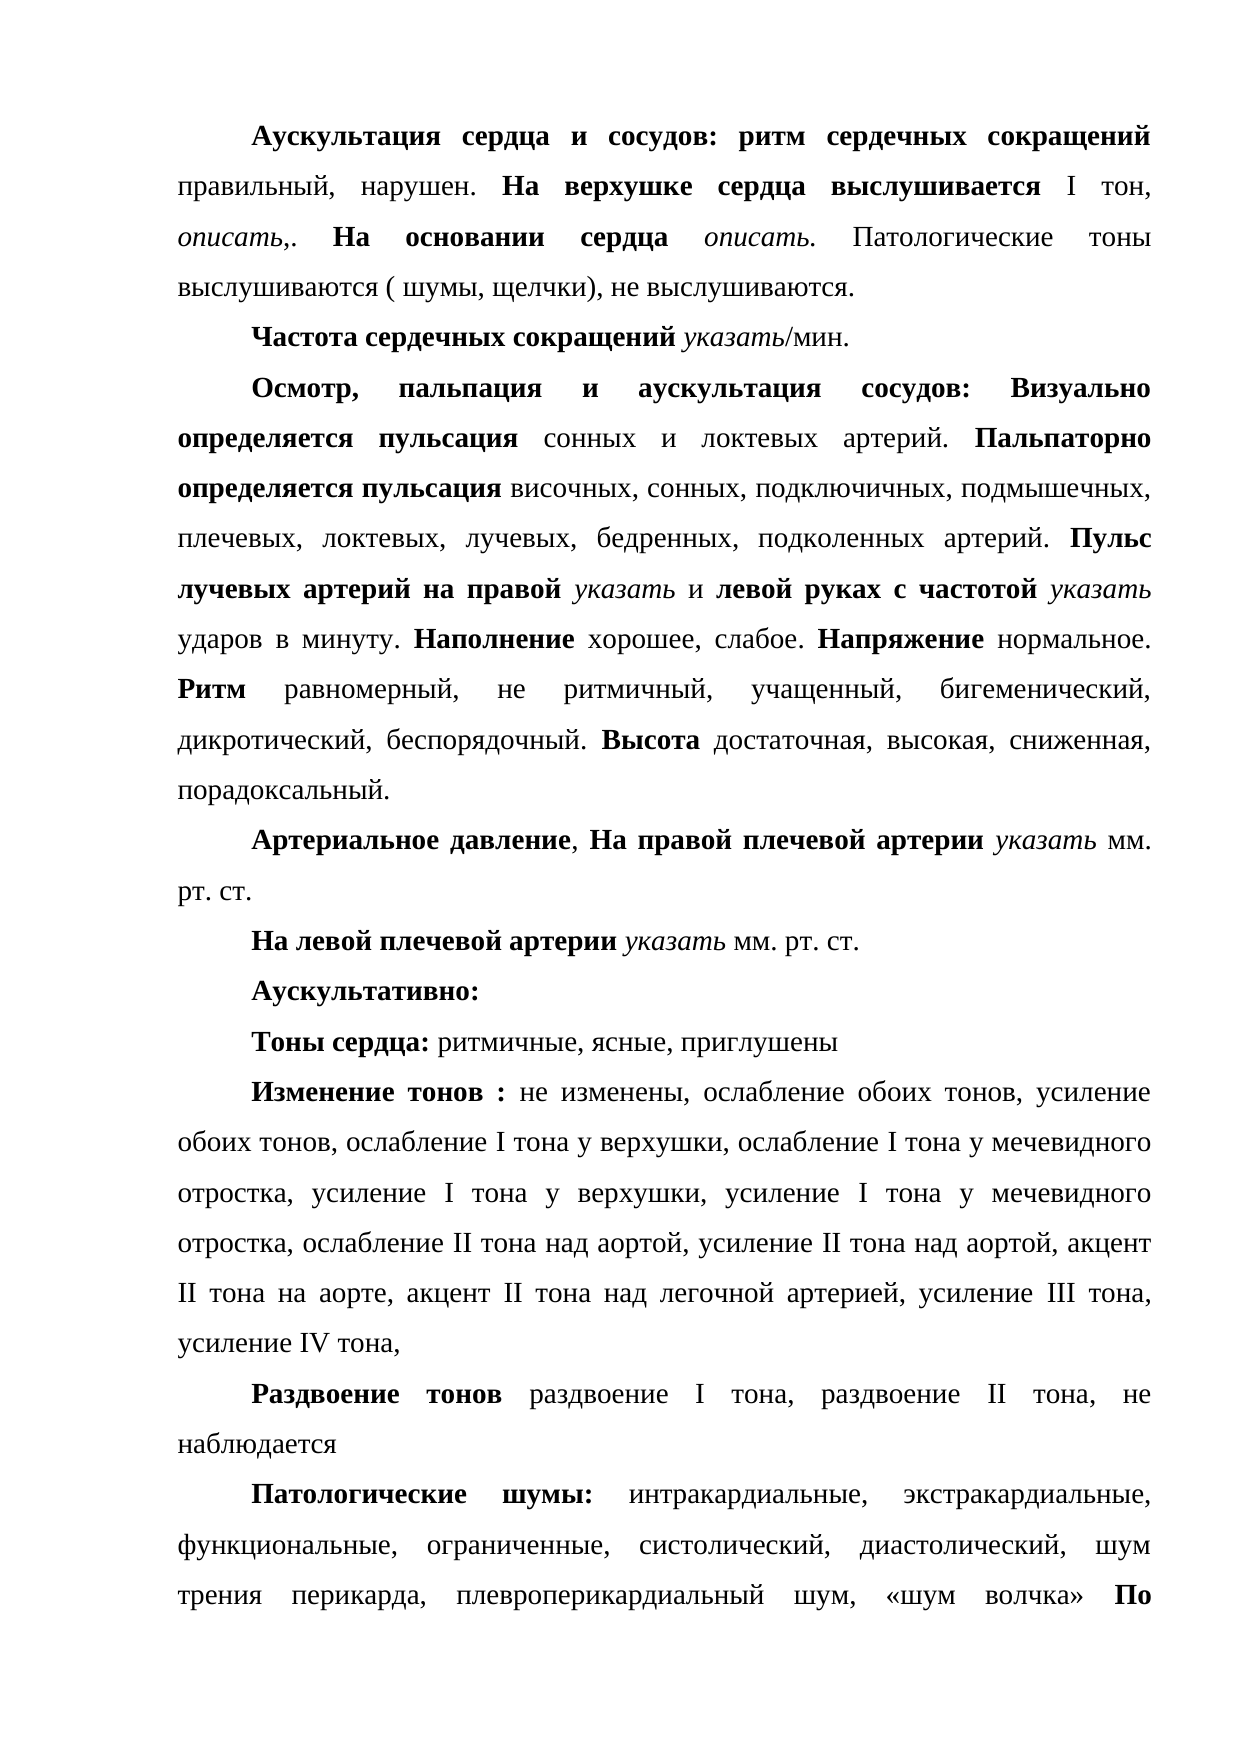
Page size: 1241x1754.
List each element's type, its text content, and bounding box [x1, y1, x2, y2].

text Аускультация сердца и сосудов: ритм сердечных сокращений правильный, нарушен. На верхушке сердца выслушивается I тон, описать,. На основании сердца описать. Патологические тоны выслушиваются ( шумы, щелчки), не выслушиваются. [177, 118, 1152, 303]
text Изменение тонов : не изменены, ослабление обоих тонов, усиление обоих тонов, ослабление I тона у верхушки, ослабление I тона у мечевидного отростка, усиление I тона у верхушки, усиление I тона у мечевидного отростка, ослабление II тона над аортой, усиление II тона над аортой, акцент II тона на аорте, акцент II тона над легочной артерией, усиление III тона, усиление IV тона, [177, 1074, 1152, 1359]
text Тоны сердца: ритмичные, ясные, приглушены [177, 1024, 1152, 1057]
text Аускультативно: [177, 973, 1152, 1007]
text Раздвоение тонов раздвоение I тона, раздвоение II тона, не наблюдается [177, 1376, 1152, 1460]
text Осмотр, пальпация и аускультация сосудов: Визуально определяется пульсация сонных и локтевых артерий. Пальпаторно определяется пульсация височных, сонных, подключичных, подмышечных, плечевых, локтевых, лучевых, бедренных, подколенных артерий. Пульс лучевых артерий на правой указать и левой руках с частотой указать ударов в минуту. Наполнение хорошее, слабое. Напряжение нормальное. Ритм равномерный, не ритмичный, учащенный, бигеменический, дикротический, беспорядочный. Высота достаточная, высокая, сниженная, порадоксальный. [177, 370, 1152, 806]
text На левой плечевой артерии указать мм. рт. ст. [177, 923, 1152, 957]
text Частота сердечных сокращений указать/мин. [177, 319, 1152, 353]
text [177, 1477, 1152, 1611]
text Артериальное давление, На правой плечевой артерии указать мм. рт. ст. [177, 822, 1152, 906]
